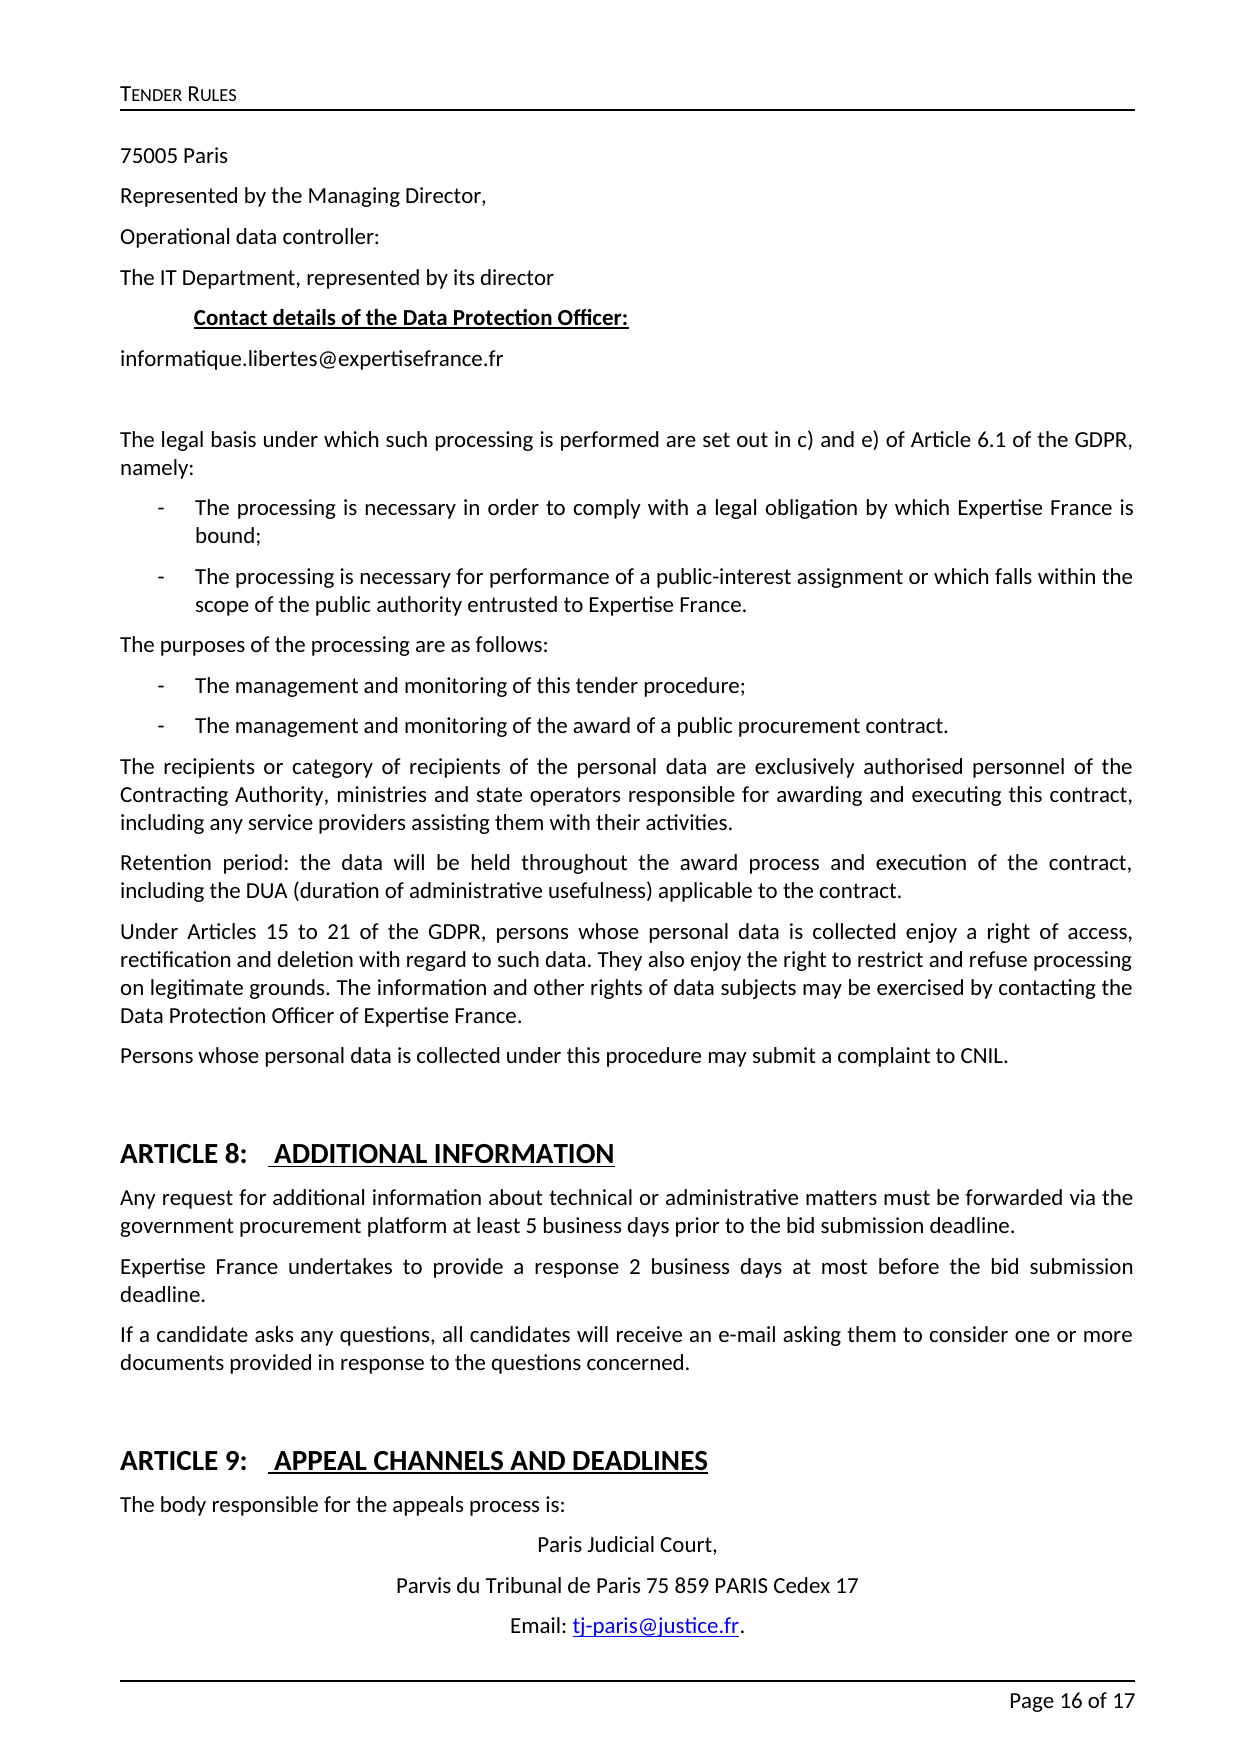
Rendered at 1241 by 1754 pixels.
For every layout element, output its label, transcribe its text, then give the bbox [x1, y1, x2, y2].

text Any request for additional information about technical or administrative matters must be forwarded via the government procurement platform at least 5 business days prior to the bid submission deadline. [120, 1183, 1135, 1239]
text informatique.libertes@expertisefrance.fr [120, 344, 1135, 372]
list ADDITIONAL INFORMATION [120, 1135, 1135, 1171]
list The management and monitoring of the award of a public procurement contract. [157, 711, 1135, 739]
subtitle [194, 303, 1135, 331]
text The purposes of the processing are as follows: [120, 630, 1135, 658]
text If a candidate asks any questions, all candidates will receive an e-mail asking them to consider one or more documents provided in response to the questions concerned. [120, 1320, 1135, 1376]
text The legal basis under which such processing is performed are set out in c) and e) of Article 6.1 of the GDPR, namely: [120, 425, 1135, 481]
text Represented by the Managing Director, [120, 182, 1135, 209]
text Expertise France undertakes to provide a response 2 business days at most before the bid submission deadline. [120, 1252, 1135, 1308]
text Operational data controller: [120, 222, 1135, 250]
list The processing is necessary for performance of a public-interest assignment or which falls within the scope of the public authority entrusted to Expertise France. [157, 562, 1135, 618]
list The management and monitoring of this tender procedure; [157, 671, 1135, 699]
text The body responsible for the appeals process is: [120, 1490, 1135, 1518]
text Persons whose personal data is collected under this procedure may submit a complaint to CNIL. [120, 1042, 1135, 1069]
text Paris Judicial Court, [120, 1531, 1135, 1558]
text Under Articles 15 to 21 of the GDPR, persons whose personal data is collected enjoy a right of access, rectification and deletion with regard to such data. They also enjoy the right to restrict and refuse processing on legitimate grounds. The information and other rights of data subjects may be exercised by contacting the Data Protection Officer of Expertise France. [120, 917, 1135, 1029]
text The IT Department, represented by its director [120, 263, 1135, 291]
text Retention period: the data will be held throughout the award process and execution of the contract, including the DUA (duration of administrative usefulness) applicable to the contract. [120, 848, 1135, 904]
list The processing is necessary in order to comply with a legal obligation by which Expertise France is bound; [157, 493, 1135, 549]
text The recipients or category of recipients of the personal data are exclusively authorised personnel of the Contracting Authority, ministries and state operators responsible for awarding and executing this contract, including any service providers assisting them with their activities. [120, 752, 1135, 836]
text Parvis du Tribunal de Paris 75 859 PARIS Cedex 17 [120, 1571, 1135, 1599]
text 75005 Paris [120, 141, 1135, 169]
list Appeal channels and deadlines [120, 1442, 1135, 1477]
text Email: tj-paris@justice.fr. [120, 1612, 1135, 1639]
